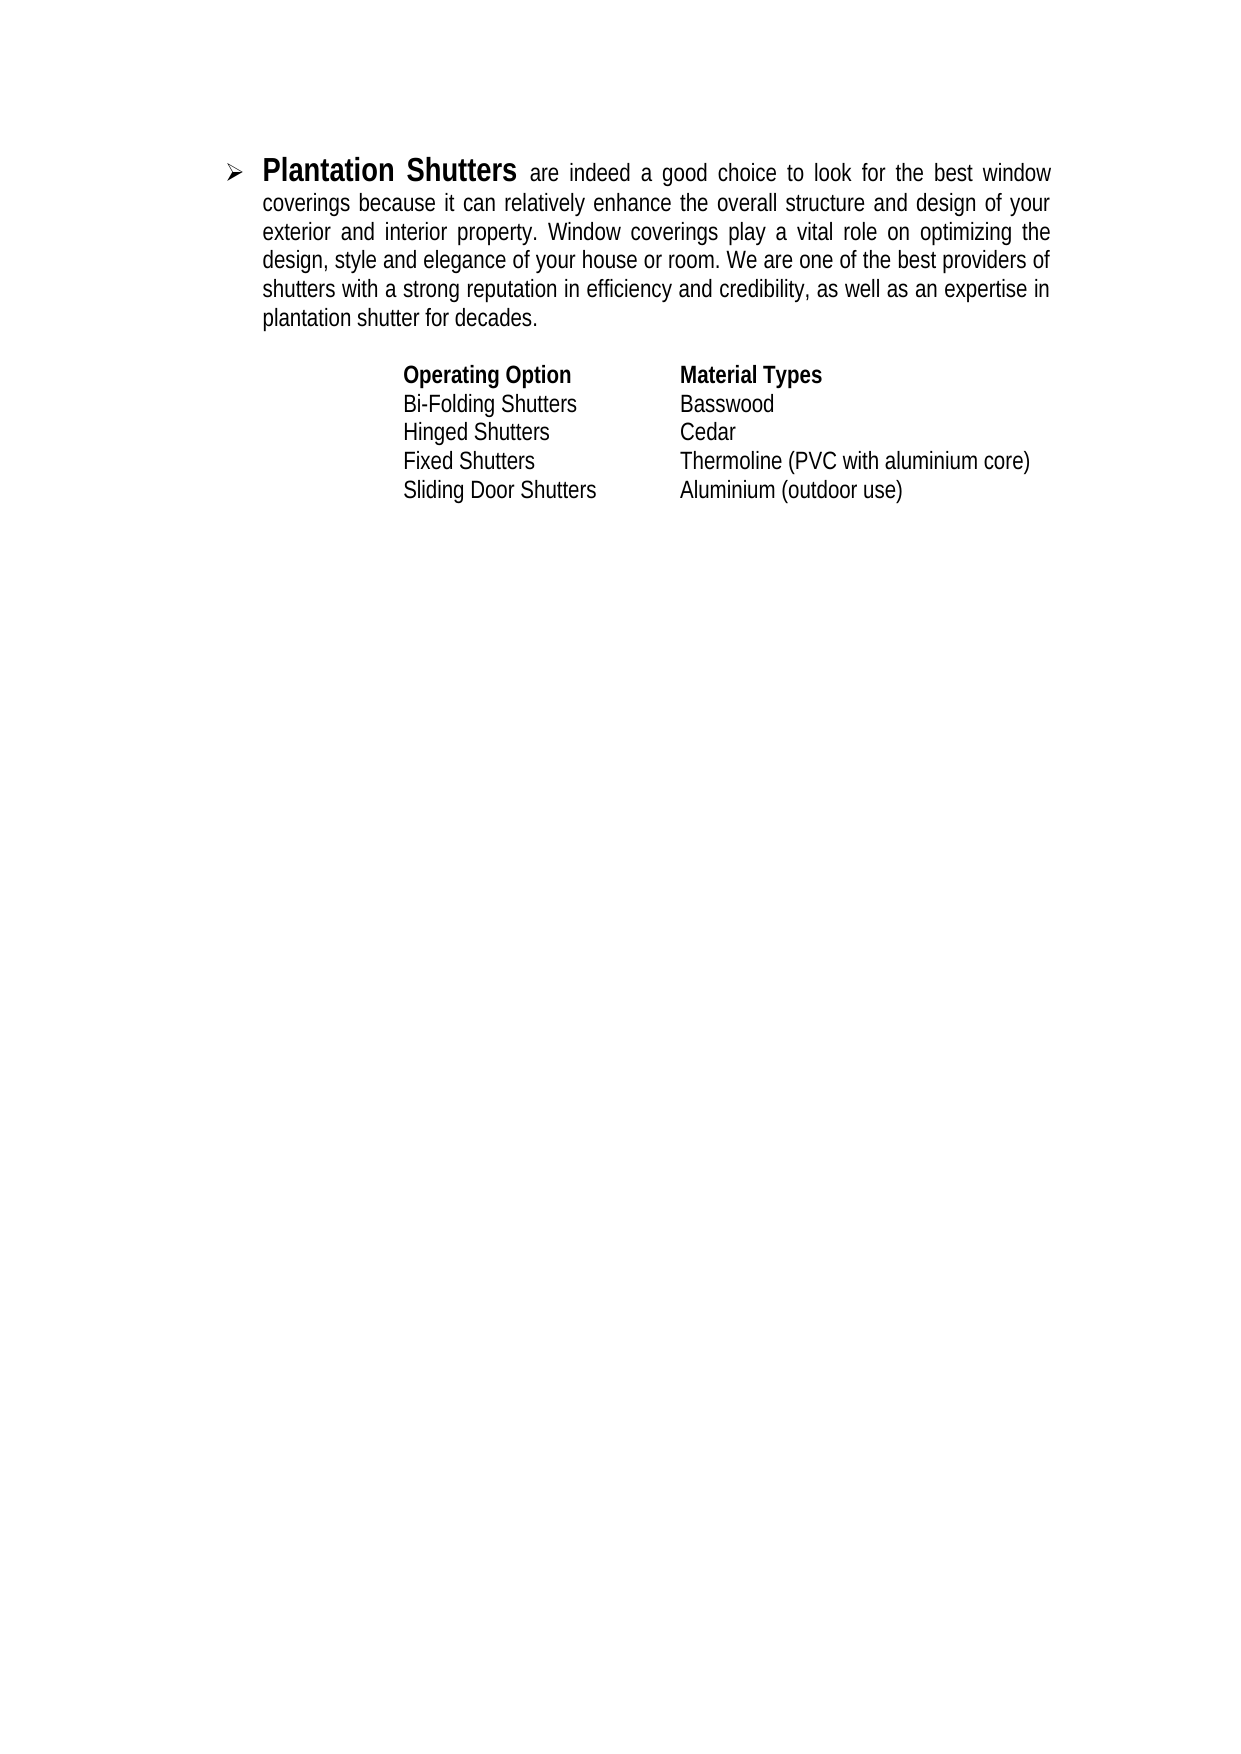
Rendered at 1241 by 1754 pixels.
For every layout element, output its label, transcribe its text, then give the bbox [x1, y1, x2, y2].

list Plantation Shutters are indeed a good choice to look for the best window coverings because it can relatively enhance the overall structure and design of your exterior and interior property. Window coverings play a vital role on optimizing the design, style and elegance of your house or room. We are one of the best providers of shutters with a strong reputation in efficiency and credibility, as well as an expertise in plantation shutter for decades. [225, 150, 1053, 331]
table_cell Fixed Shutters [392, 446, 669, 475]
table_cell Hinged Shutters [392, 418, 669, 446]
table_cell Basswood [669, 389, 1053, 417]
table_cell Aluminium (outdoor use) [669, 475, 1053, 503]
table_header Material Types [669, 360, 1053, 389]
table_cell Cedar [669, 418, 1053, 446]
table_header Operating Option [392, 360, 669, 389]
table_cell Bi-Folding Shutters [392, 389, 669, 417]
table_cell Sliding Door Shutters [392, 475, 669, 503]
table_cell Thermoline (PVC with aluminium core) [669, 446, 1053, 475]
